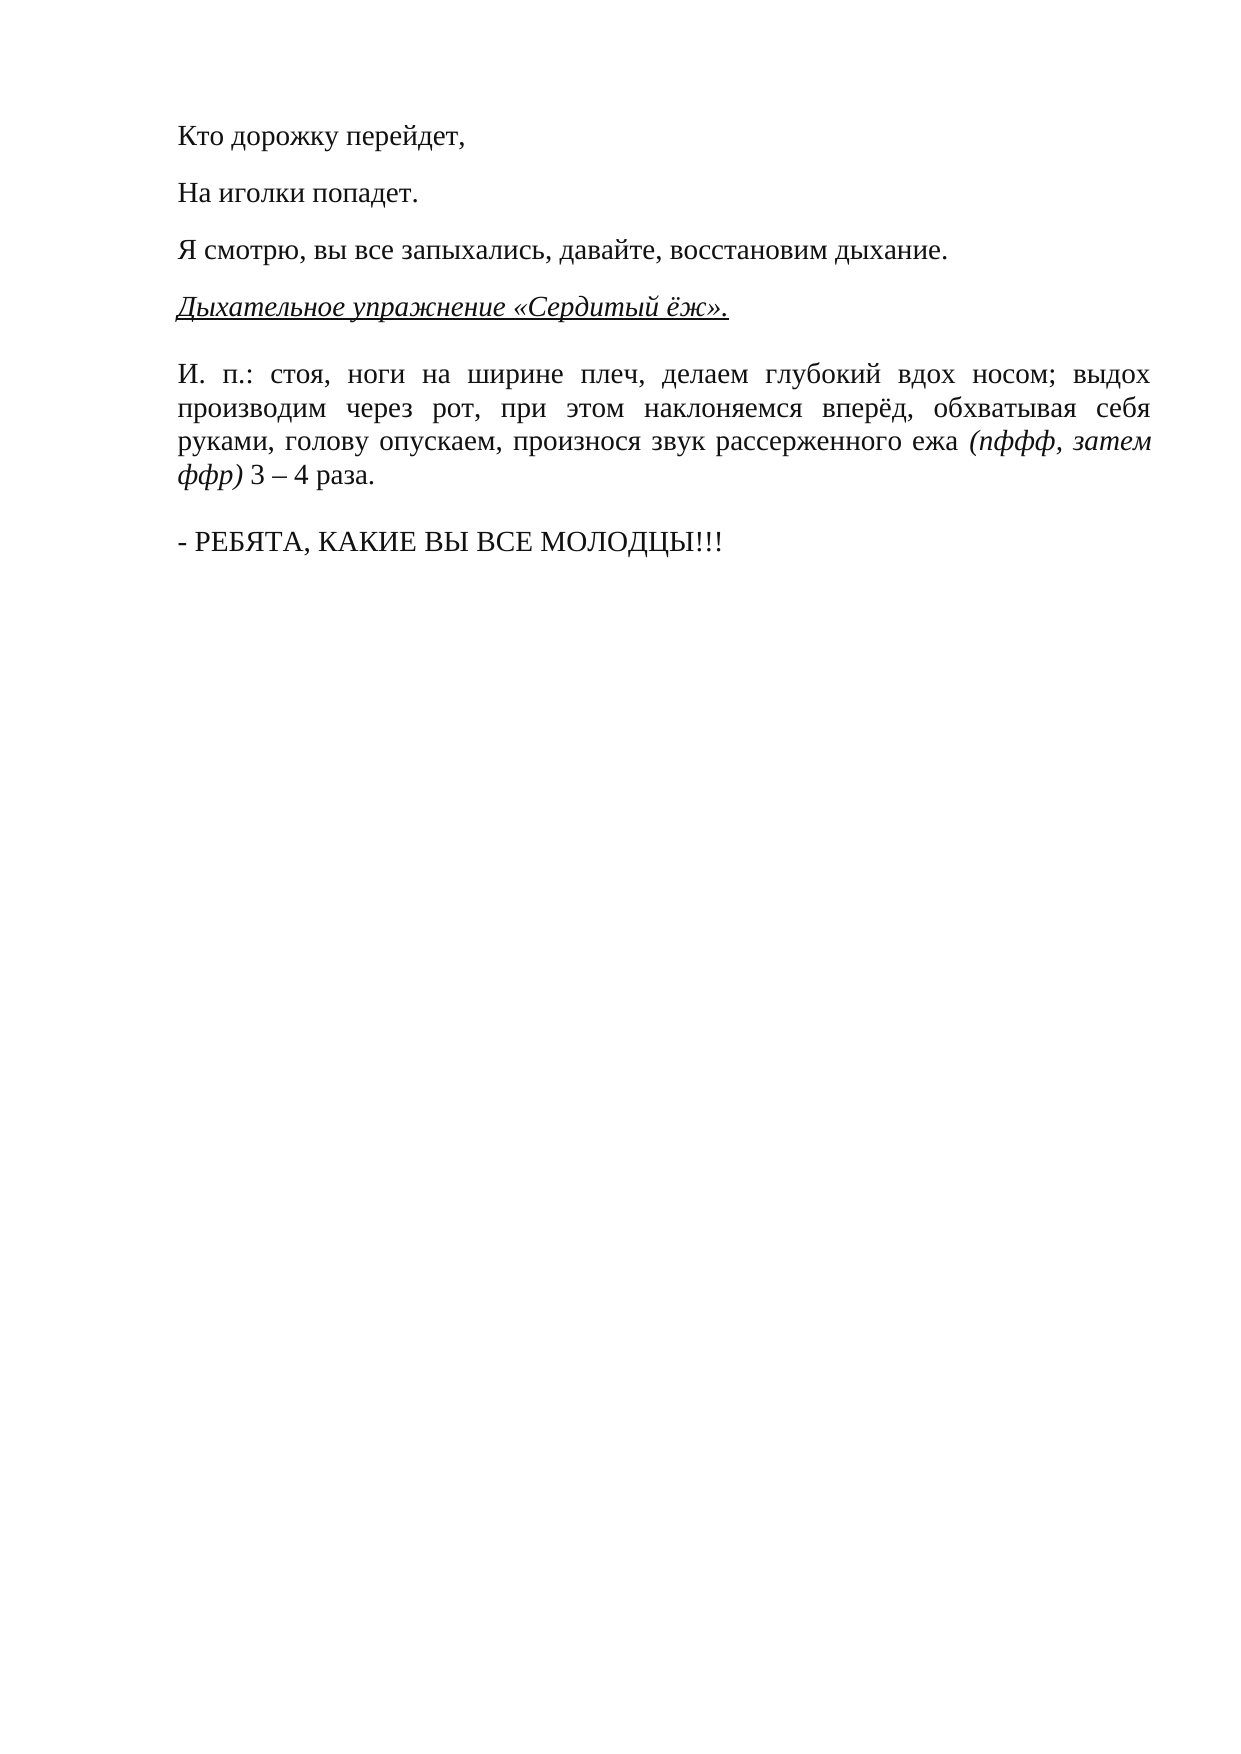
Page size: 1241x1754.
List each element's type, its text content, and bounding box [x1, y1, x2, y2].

text - РЕБЯТА, КАКИЕ ВЫ ВСЕ МОЛОДЦЫ!!! [177, 524, 1152, 557]
text Дыхательное упражнение «Сердитый ёж». [177, 289, 1152, 323]
text Я смотрю, вы все запыхались, давайте, восстановим дыхание. [177, 232, 1152, 266]
text И. п.: стоя, ноги на ширине плеч, делаем глубокий вдох носом; выдох производим через рот, при этом наклоняемся вперёд, обхватывая себя руками, голову опускаем, произнося звук рассерженного ежа (пффф, затем ффр) 3 – 4 раза. [177, 356, 1152, 490]
text Кто дорожку перейдет, [177, 118, 1152, 152]
text На иголки попадет. [177, 175, 1152, 209]
